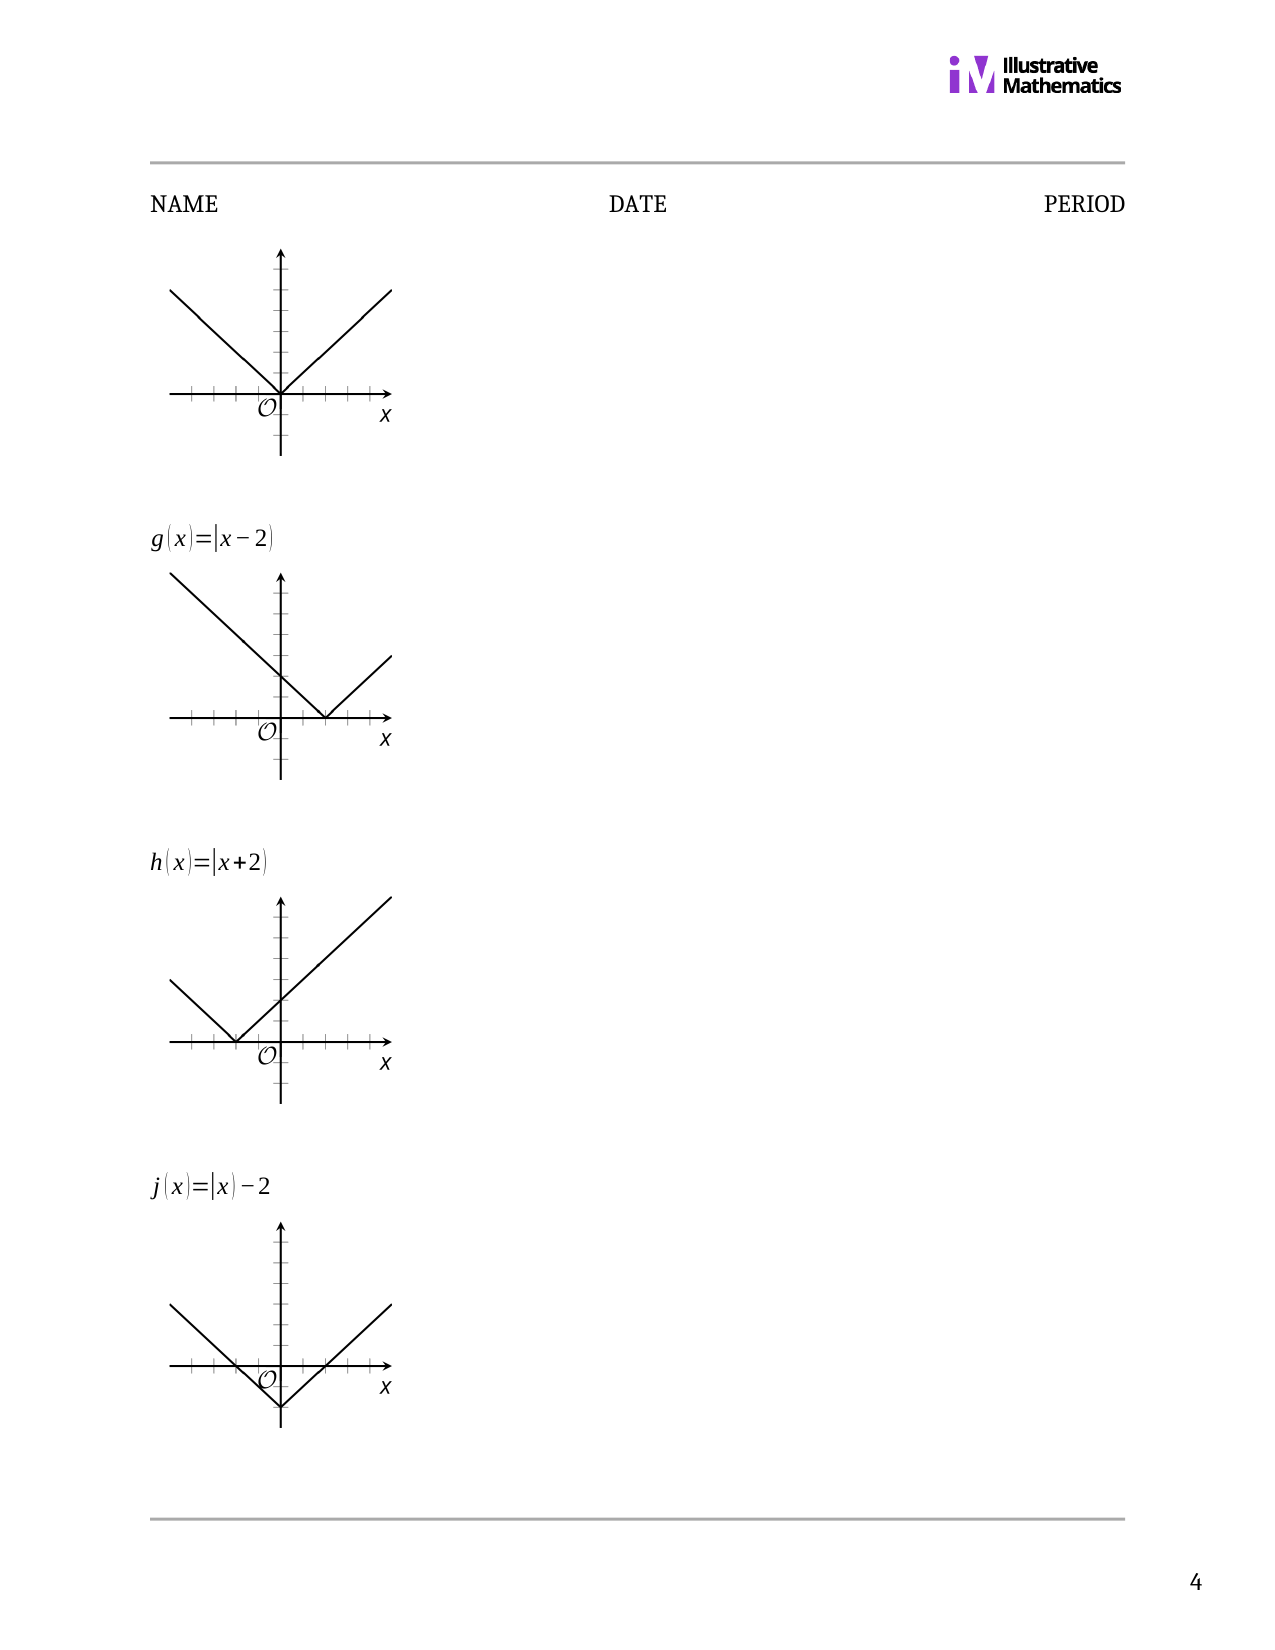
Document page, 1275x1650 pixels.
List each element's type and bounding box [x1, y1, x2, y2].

picture [168, 247, 393, 457]
picture [168, 571, 393, 781]
picture [949, 55, 1121, 93]
picture [168, 1220, 393, 1429]
picture [168, 896, 393, 1105]
